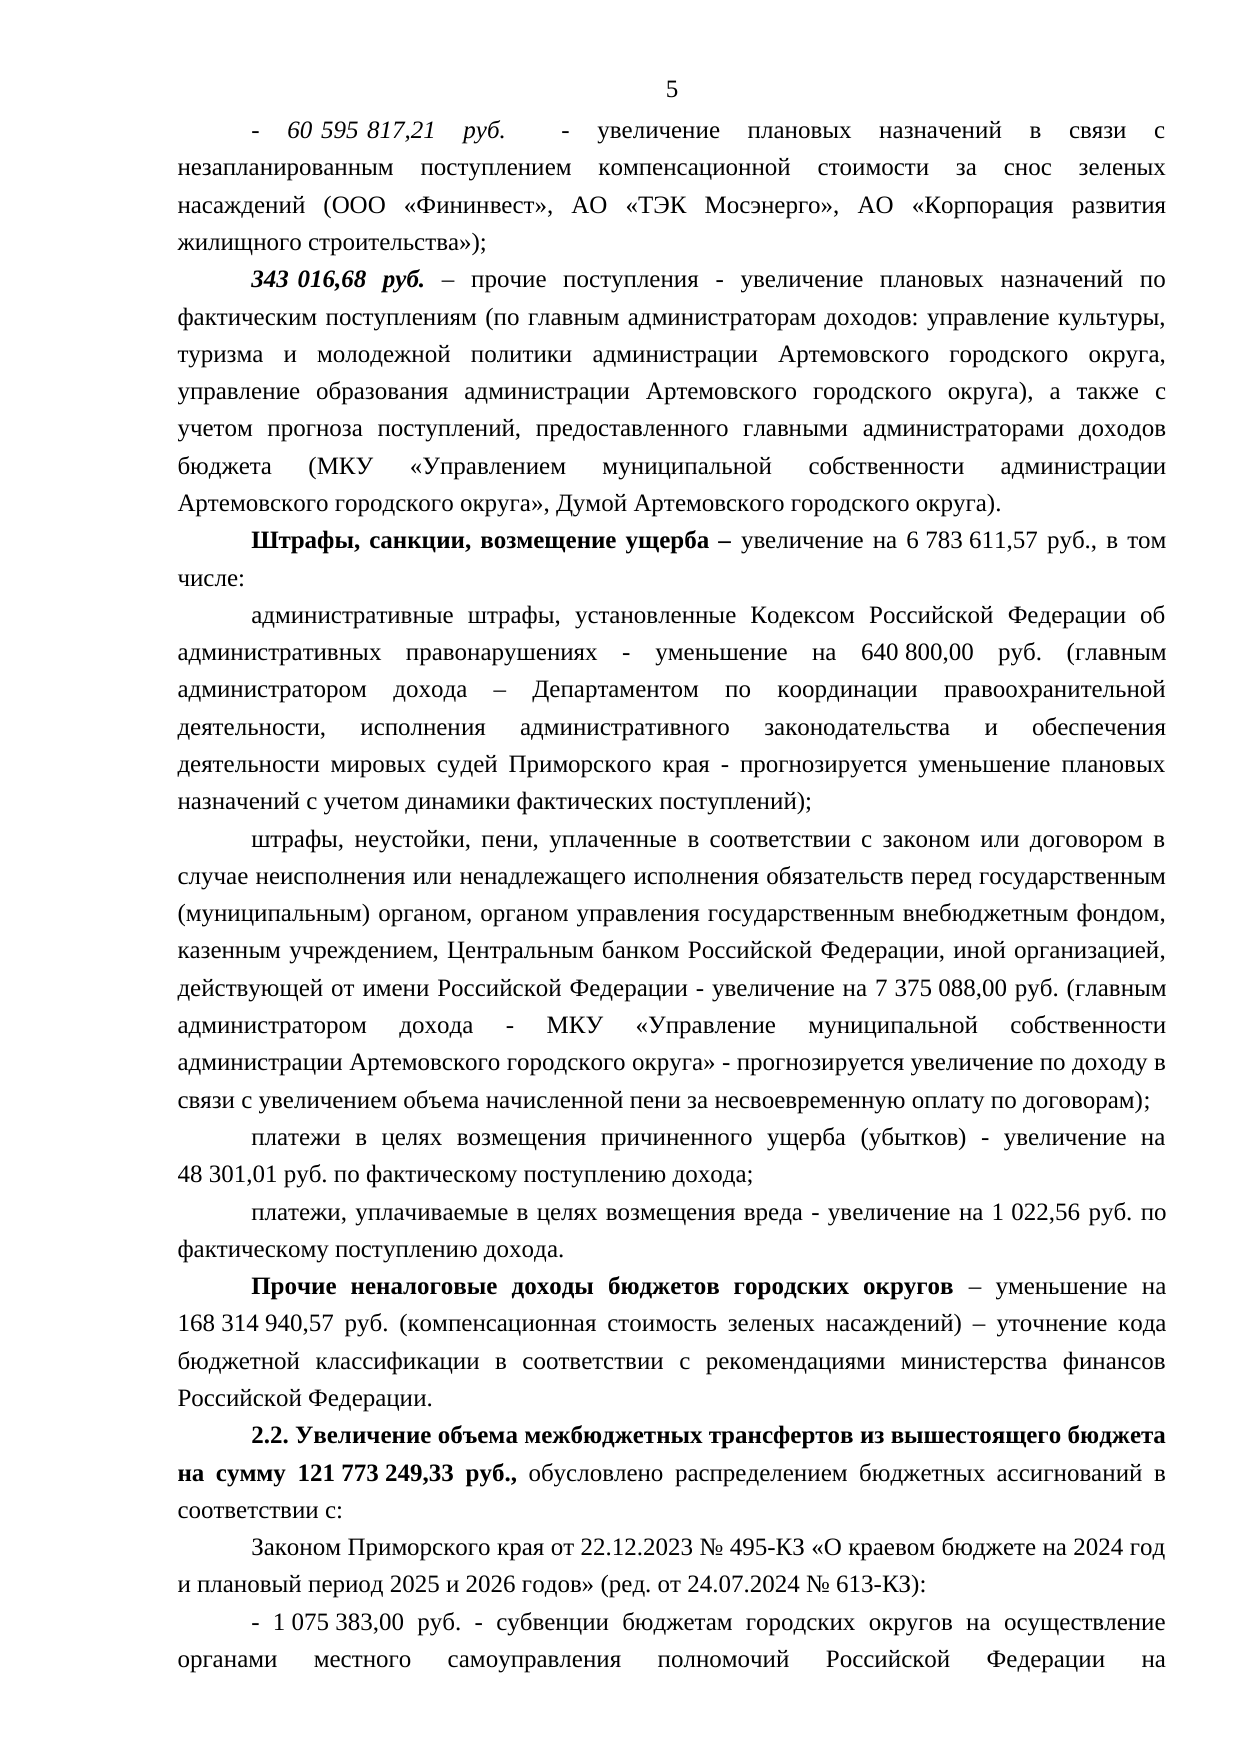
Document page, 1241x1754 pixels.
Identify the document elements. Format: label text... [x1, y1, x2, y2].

text 343 016,68 руб. – прочие поступления - увеличение плановых назначений по фактическим поступлениям (по главным администраторам доходов: управление культуры, туризма и молодежной политики администрации Артемовского городского округа, управление образования администрации Артемовского городского округа), а также с учетом прогноза поступлений, предоставленного главными администраторами доходов бюджета (МКУ «Управлением муниципальной собственности администрации Артемовского городского округа», Думой Артемовского городского округа). [177, 264, 1167, 517]
text Прочие неналоговые доходы бюджетов городских округов – уменьшение на 168 314 940,57 руб. (компенсационная стоимость зеленых насаждений) – уточнение кода бюджетной классификации в соответствии с рекомендациями министерства финансов Российской Федерации. [177, 1271, 1167, 1412]
text Законом Приморского края от 22.12.2023 № 495-КЗ «О краевом бюджете на 2024 год и плановый период 2025 и 2026 годов» (ред. от 24.07.2024 № 613-КЗ): [177, 1532, 1167, 1598]
text 2.2. Увеличение объема межбюджетных трансфертов из вышестоящего бюджета на сумму 121 773 249,33 руб., обусловлено распределением бюджетных ассигнований в соответствии с: [177, 1420, 1167, 1524]
text Штрафы, санкции, возмещение ущерба – увеличение на 6 783 611,57 руб., в том числе: [177, 525, 1167, 591]
text - 60 595 817,21 руб. - увеличение плановых назначений в связи с незапланированным поступлением компенсационной стоимости за снос зеленых насаждений (ООО «Фининвест», АО «ТЭК Мосэнерго», АО «Корпорация развития жилищного строительства»); [177, 115, 1167, 256]
text платежи в целях возмещения причиненного ущерба (убытков) - увеличение на 48 301,01 руб. по фактическому поступлению дохода; [177, 1122, 1167, 1188]
text платежи, уплачиваемые в целях возмещения вреда - увеличение на 1 022,56 руб. по фактическому поступлению дохода. [177, 1197, 1167, 1263]
text штрафы, неустойки, пени, уплаченные в соответствии с законом или договором в случае неисполнения или ненадлежащего исполнения обязательств перед государственным (муниципальным) органом, органом управления государственным внебюджетным фондом, казенным учреждением, Центральным банком Российской Федерации, иной организацией, действующей от имени Российской Федерации - увеличение на 7 375 088,00 руб. (главным администратором дохода - МКУ «Управление муниципальной собственности администрации Артемовского городского округа» - прогнозируется увеличение по доходу в связи с увеличением объема начисленной пени за несвоевременную оплату по договорам); [177, 824, 1167, 1113]
text административные штрафы, установленные Кодексом Российской Федерации об административных правонарушениях - уменьшение на 640 800,00 руб. (главным администратором дохода – Департаментом по координации правоохранительной деятельности, исполнения административного законодательства и обеспечения деятельности мировых судей Приморского края - прогнозируется уменьшение плановых назначений с учетом динамики фактических поступлений); [177, 600, 1167, 815]
